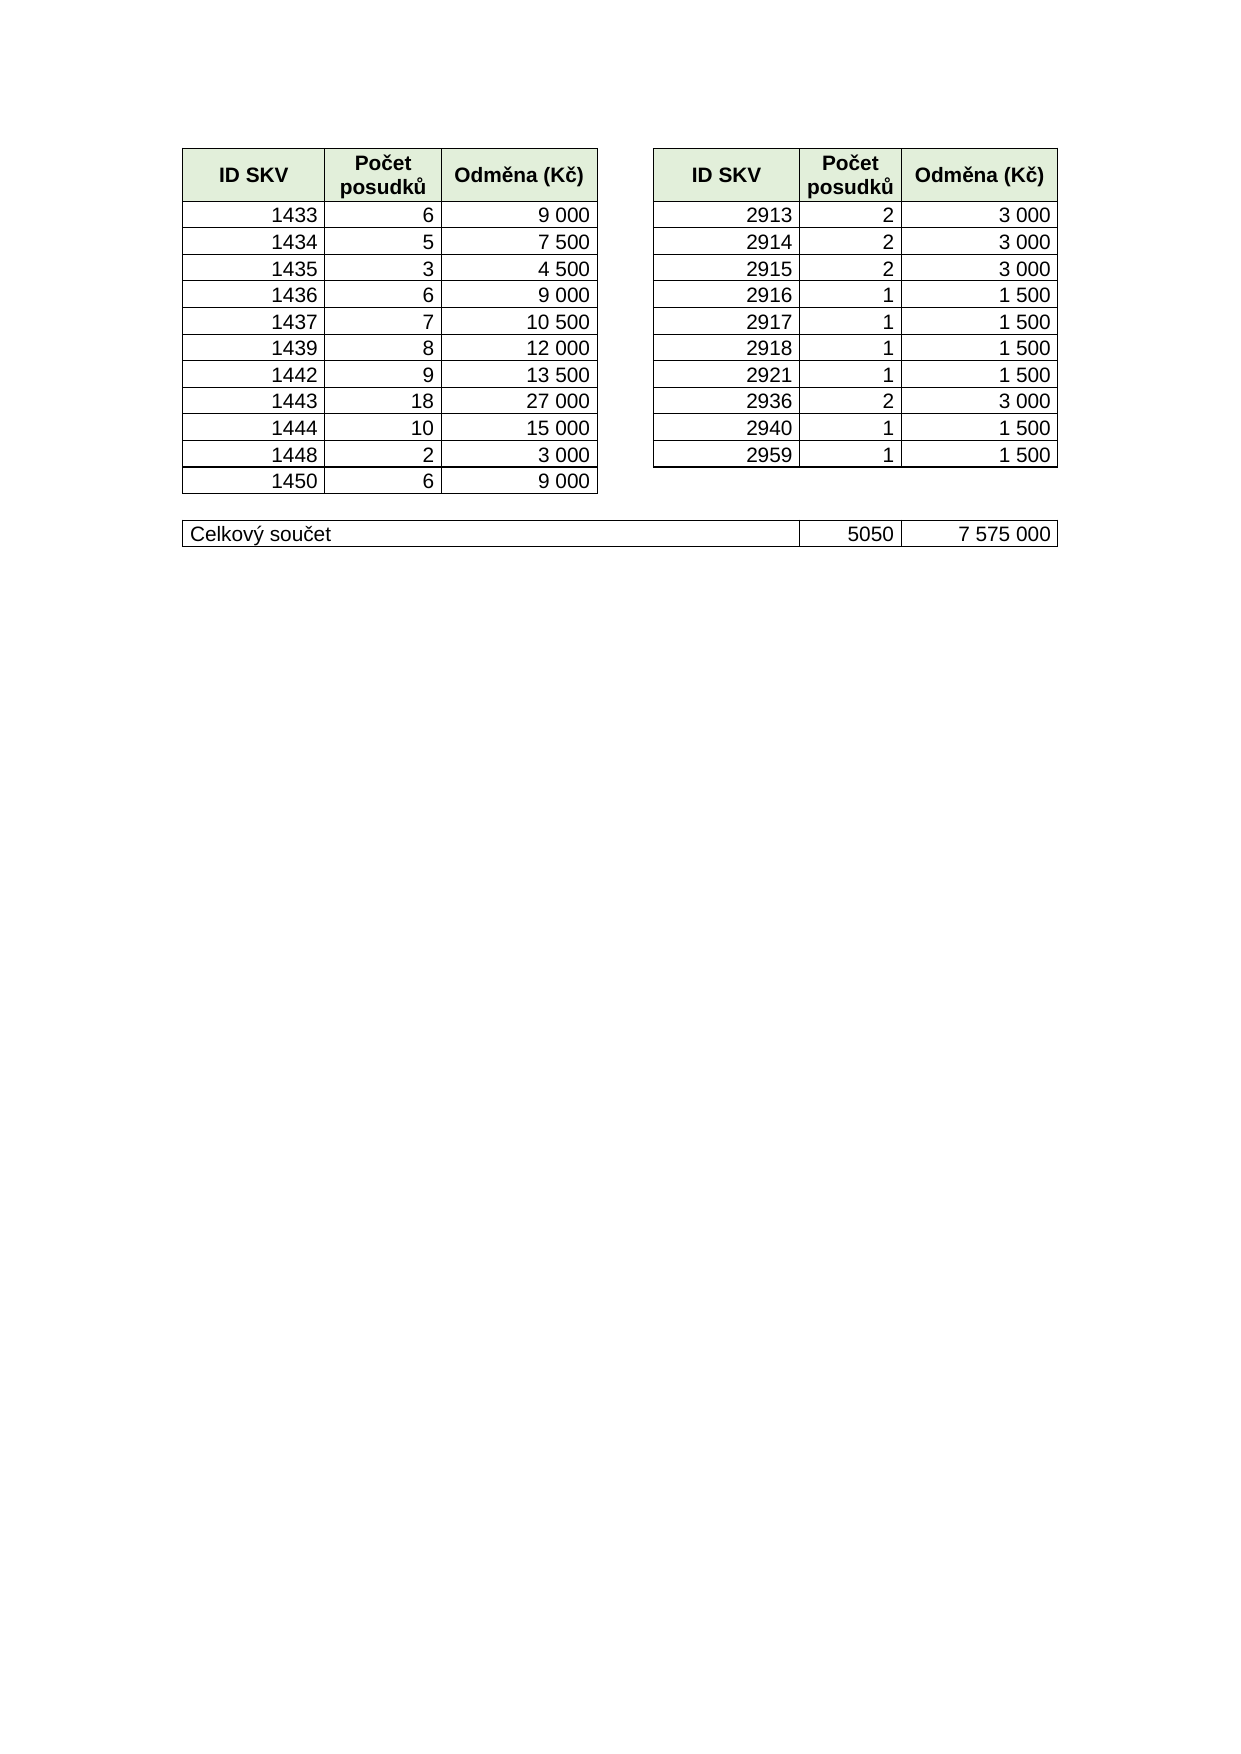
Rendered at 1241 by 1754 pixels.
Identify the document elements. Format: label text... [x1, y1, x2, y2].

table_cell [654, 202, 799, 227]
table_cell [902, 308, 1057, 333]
table_header ID SKV [183, 149, 324, 201]
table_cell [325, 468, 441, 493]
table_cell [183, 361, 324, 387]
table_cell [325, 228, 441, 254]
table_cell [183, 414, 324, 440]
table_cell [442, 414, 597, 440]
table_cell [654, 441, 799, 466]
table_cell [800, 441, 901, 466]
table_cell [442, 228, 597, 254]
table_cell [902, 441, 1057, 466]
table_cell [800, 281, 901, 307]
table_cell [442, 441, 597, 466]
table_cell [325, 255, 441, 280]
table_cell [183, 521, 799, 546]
table_header Odměna (Kč) [442, 149, 597, 201]
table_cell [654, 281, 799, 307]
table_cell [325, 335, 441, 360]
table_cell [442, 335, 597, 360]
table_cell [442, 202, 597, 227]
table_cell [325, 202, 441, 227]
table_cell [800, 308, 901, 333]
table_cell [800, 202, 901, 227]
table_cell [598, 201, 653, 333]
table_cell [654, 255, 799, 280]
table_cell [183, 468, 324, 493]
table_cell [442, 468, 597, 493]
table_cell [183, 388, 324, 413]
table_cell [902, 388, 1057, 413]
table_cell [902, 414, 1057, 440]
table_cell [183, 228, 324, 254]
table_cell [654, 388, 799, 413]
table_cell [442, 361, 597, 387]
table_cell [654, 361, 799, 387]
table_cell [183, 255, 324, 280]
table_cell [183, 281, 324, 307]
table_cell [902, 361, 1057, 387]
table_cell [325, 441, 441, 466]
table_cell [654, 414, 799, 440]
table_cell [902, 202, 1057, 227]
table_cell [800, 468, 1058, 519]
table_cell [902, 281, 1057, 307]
table_header Odměna (Kč) [902, 149, 1057, 201]
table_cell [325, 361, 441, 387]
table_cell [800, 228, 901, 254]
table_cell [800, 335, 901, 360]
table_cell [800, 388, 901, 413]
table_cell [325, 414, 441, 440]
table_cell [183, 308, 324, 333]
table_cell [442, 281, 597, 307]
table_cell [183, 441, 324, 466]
table_header Počet posudků [800, 149, 901, 201]
table_header Počet posudků [325, 149, 441, 201]
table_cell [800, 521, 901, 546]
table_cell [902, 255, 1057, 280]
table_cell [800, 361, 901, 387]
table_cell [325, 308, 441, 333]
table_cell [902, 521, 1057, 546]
table_header ID SKV [654, 149, 799, 201]
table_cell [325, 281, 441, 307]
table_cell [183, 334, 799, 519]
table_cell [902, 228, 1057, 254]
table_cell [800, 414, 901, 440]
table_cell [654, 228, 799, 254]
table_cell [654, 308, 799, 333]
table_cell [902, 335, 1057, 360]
table_header [598, 148, 653, 201]
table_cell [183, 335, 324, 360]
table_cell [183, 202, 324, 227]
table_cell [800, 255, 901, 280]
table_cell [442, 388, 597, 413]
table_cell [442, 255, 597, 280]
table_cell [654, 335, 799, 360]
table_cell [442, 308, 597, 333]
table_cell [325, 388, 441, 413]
